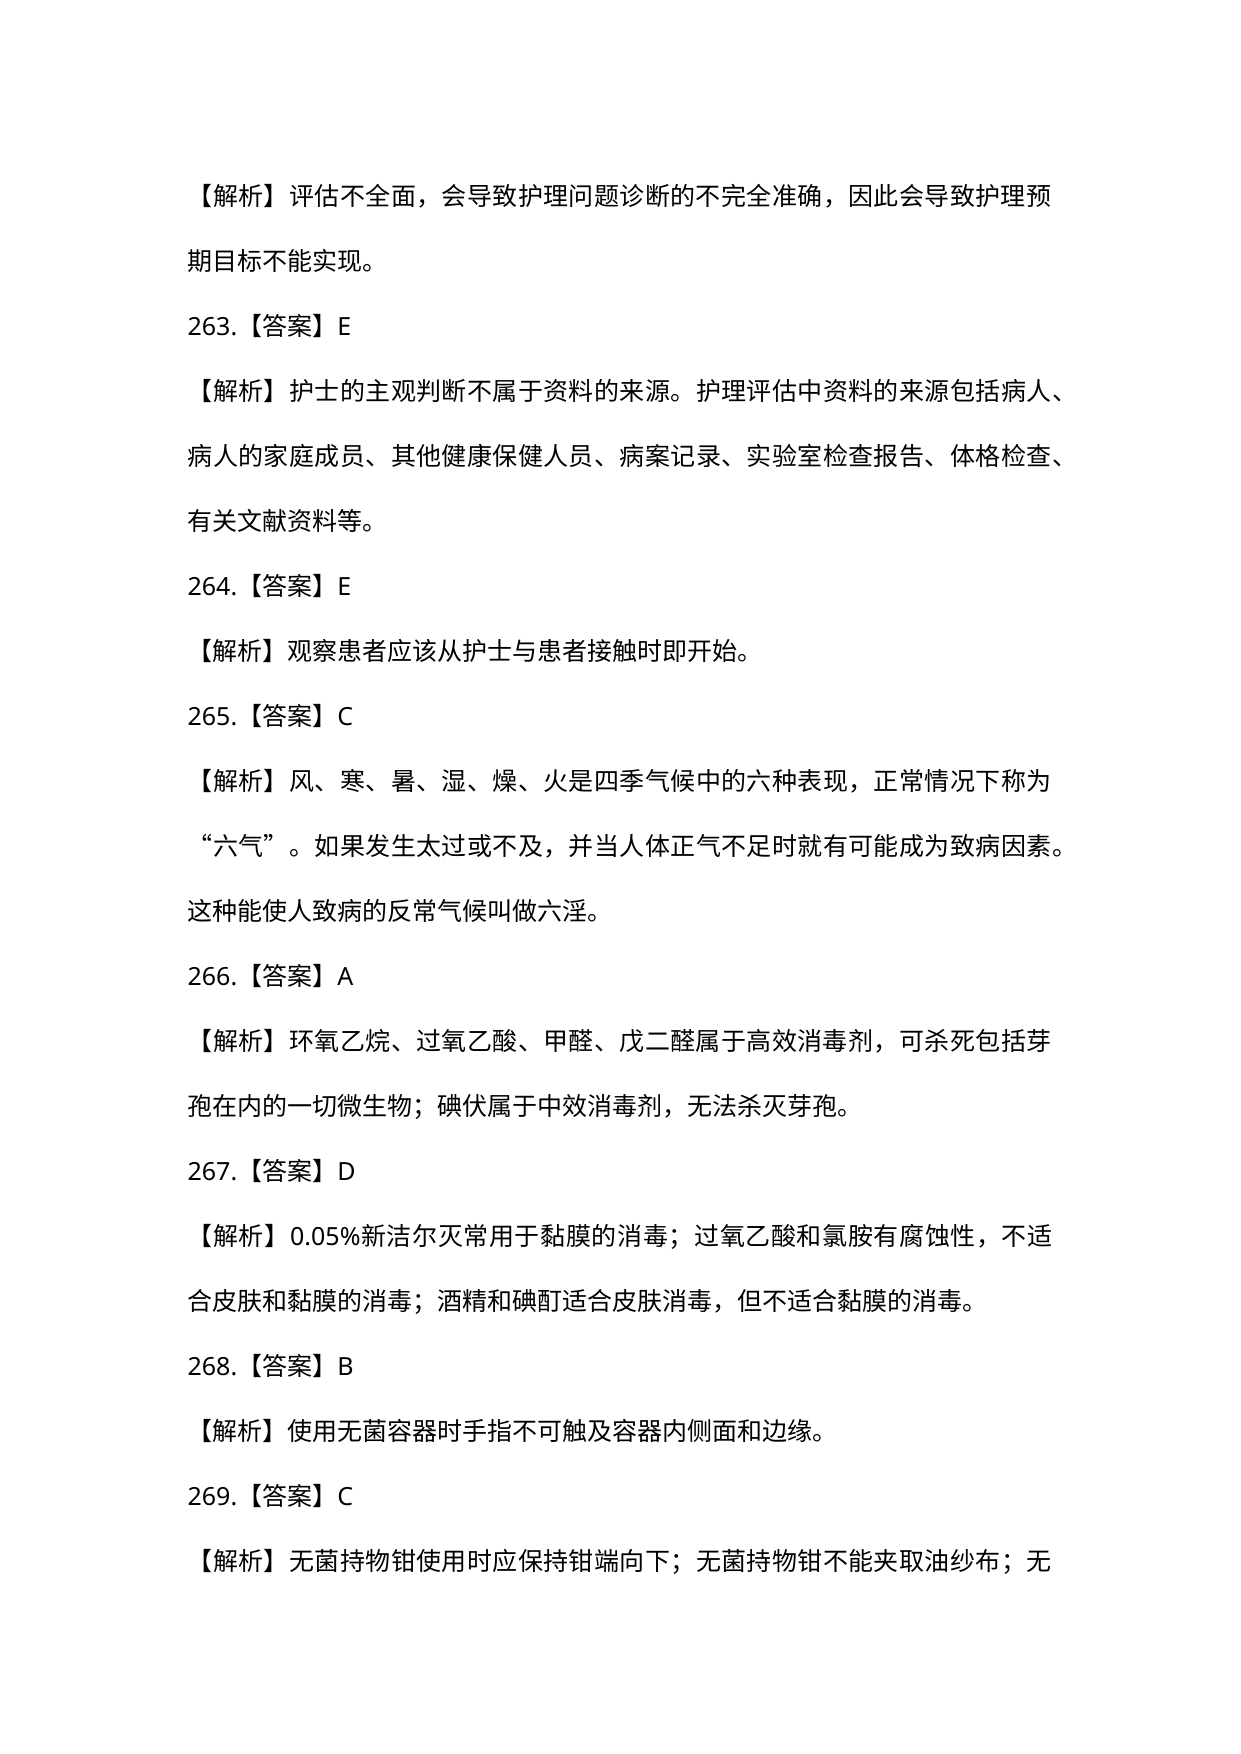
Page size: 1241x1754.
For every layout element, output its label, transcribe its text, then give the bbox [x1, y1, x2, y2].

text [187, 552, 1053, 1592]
text 【解析】护士的主观判断不属于资料的来源。护理评估中资料的来源包括病人、病人的家庭成员、其他健康保健人员、病案记录、实验室检查报告、体格检查、有关文献资料等。 [187, 357, 1053, 552]
text 【解析】评估不全面，会导致护理问题诊断的不完全准确，因此会导致护理预期目标不能实现。 [187, 162, 1053, 292]
text 263.【答案】E [187, 292, 1053, 357]
